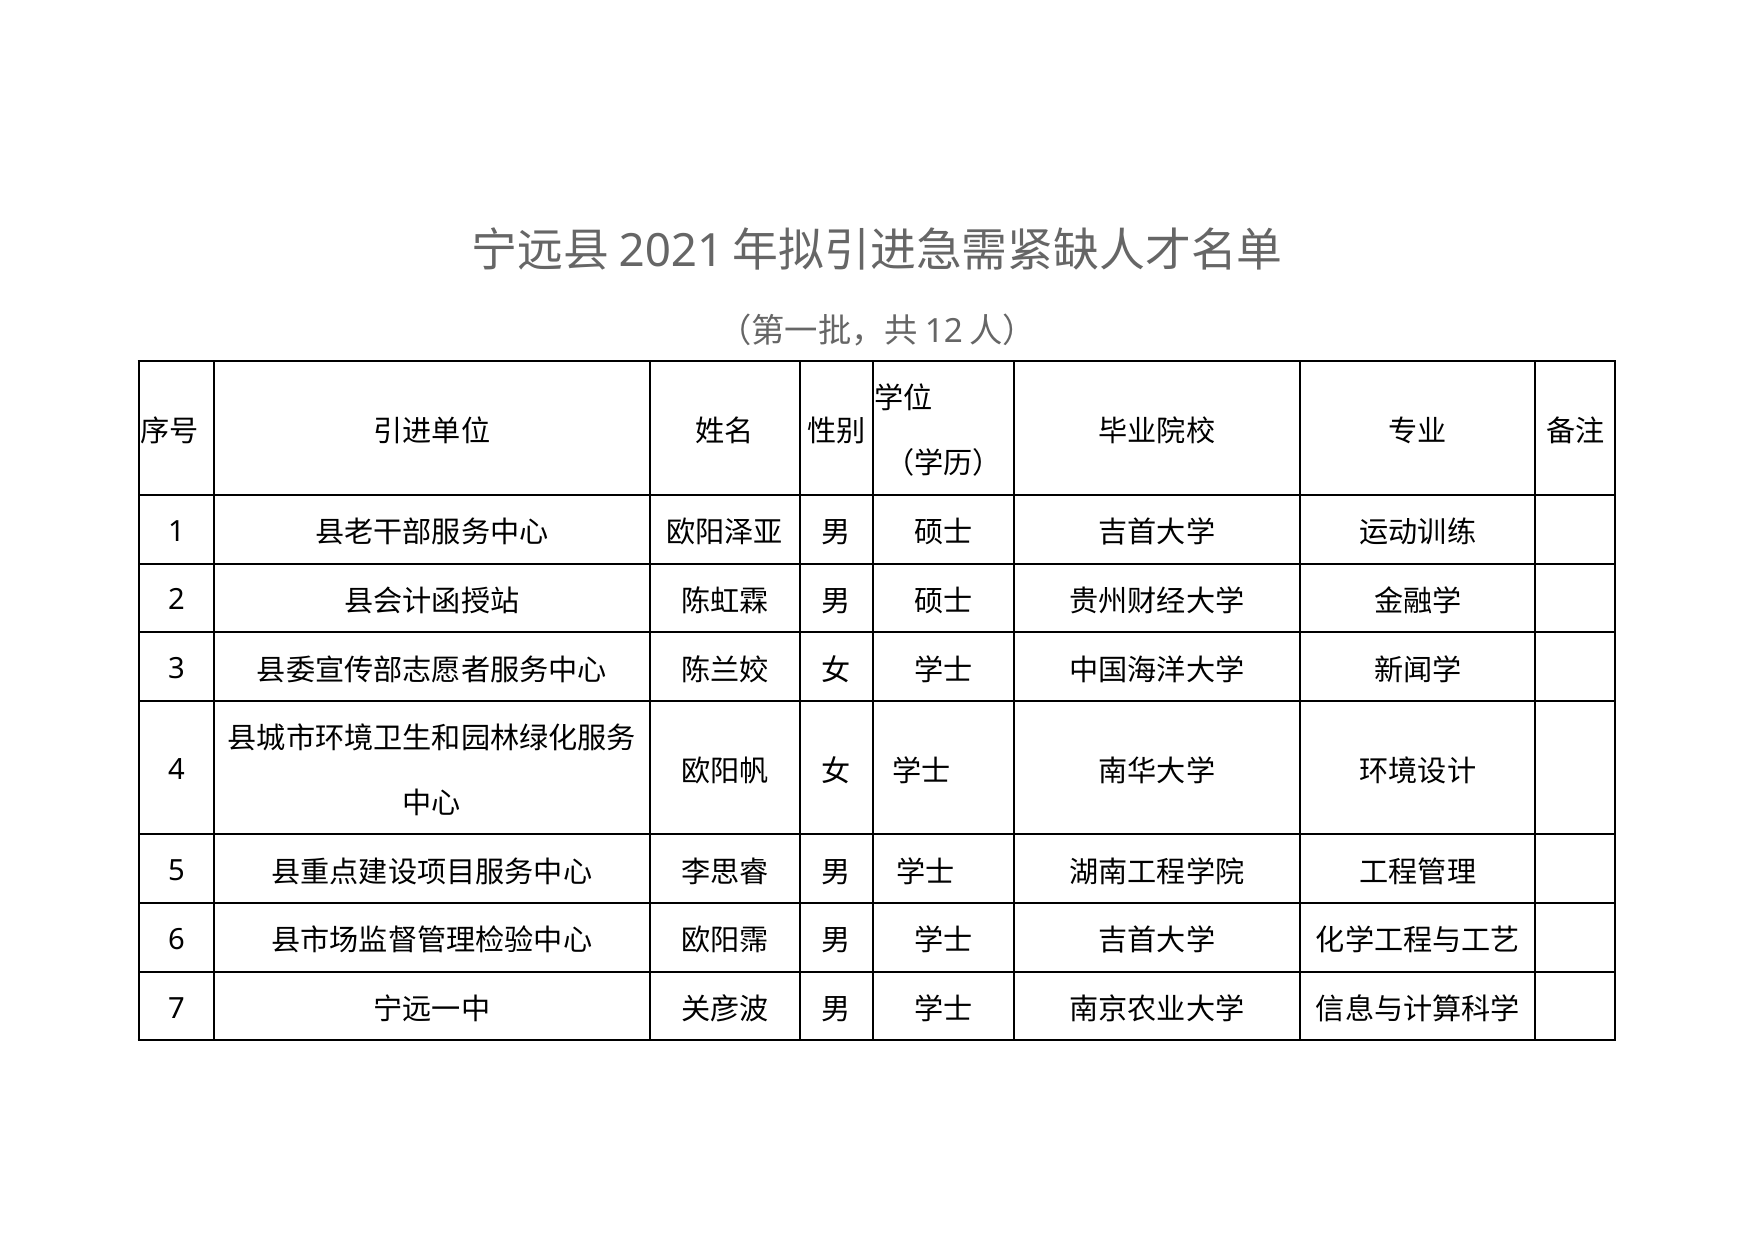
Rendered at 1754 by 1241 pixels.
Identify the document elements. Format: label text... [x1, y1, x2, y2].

table_cell 环境设计 [1301, 702, 1534, 833]
table_cell 县市场监督管理检验中心 [215, 904, 649, 971]
table_cell 7 [140, 973, 213, 1039]
table_cell 男 [801, 904, 872, 971]
table_cell [1536, 904, 1614, 971]
table_cell 陈兰姣 [651, 633, 799, 700]
table_cell [1536, 496, 1614, 562]
table_header 姓名 [651, 362, 799, 494]
text （第一批，共12人） [150, 295, 1604, 360]
table_cell [1536, 565, 1614, 631]
table_cell 吉首大学 [1015, 496, 1299, 562]
table_cell 女 [801, 702, 872, 833]
table_cell 5 [140, 835, 213, 902]
table_cell 男 [801, 565, 872, 631]
table_cell 县城市环境卫生和园林绿化服务中心 [215, 702, 649, 833]
table_cell 南京农业大学 [1015, 973, 1299, 1039]
table_cell [1536, 633, 1614, 700]
table_cell 学士 [874, 904, 1013, 971]
table_cell 3 [140, 633, 213, 700]
table_cell [1536, 702, 1614, 833]
table_header 引进单位 [215, 362, 649, 494]
table_cell 女 [801, 633, 872, 700]
table_cell 吉首大学 [1015, 904, 1299, 971]
table_cell 运动训练 [1301, 496, 1534, 562]
table_cell 学士 [874, 973, 1013, 1039]
table_header 毕业院校 [1015, 362, 1299, 494]
table_cell 化学工程与工艺 [1301, 904, 1534, 971]
table_cell 学士 [874, 633, 1013, 700]
table_cell 欧阳帆 [651, 702, 799, 833]
table_cell 学士 [874, 835, 1013, 902]
table_header 备注 [1536, 362, 1614, 494]
table_cell 贵州财经大学 [1015, 565, 1299, 631]
table_cell 硕士 [874, 565, 1013, 631]
table_cell 新闻学 [1301, 633, 1534, 700]
table_cell 湖南工程学院 [1015, 835, 1299, 902]
table_cell 男 [801, 835, 872, 902]
table_cell 欧阳霈 [651, 904, 799, 971]
table_cell 县会计函授站 [215, 565, 649, 631]
text 宁远县2021年拟引进急需紧缺人才名单 [150, 198, 1604, 295]
table_cell 6 [140, 904, 213, 971]
table_cell 中国海洋大学 [1015, 633, 1299, 700]
table_cell 学士 [874, 702, 1013, 833]
table_cell 工程管理 [1301, 835, 1534, 902]
table_cell [1536, 835, 1614, 902]
table_cell 县委宣传部志愿者服务中心 [215, 633, 649, 700]
table_cell 宁远一中 [215, 973, 649, 1039]
table_cell 县重点建设项目服务中心 [215, 835, 649, 902]
table_cell 县老干部服务中心 [215, 496, 649, 562]
table_cell 李思睿 [651, 835, 799, 902]
table_cell 陈虹霖 [651, 565, 799, 631]
table_cell [1536, 973, 1614, 1039]
table_header 专业 [1301, 362, 1534, 494]
table_cell 4 [140, 702, 213, 833]
table_cell 硕士 [874, 496, 1013, 562]
table_header 序号 [140, 362, 213, 494]
table_cell 关彦波 [651, 973, 799, 1039]
table_header 学位 （学历） [874, 362, 1013, 494]
table_cell 男 [801, 973, 872, 1039]
table_cell 南华大学 [1015, 702, 1299, 833]
table_cell 1 [140, 496, 213, 562]
table_cell 2 [140, 565, 213, 631]
table_cell 男 [801, 496, 872, 562]
table_header 性别 [801, 362, 872, 494]
table_cell 欧阳泽亚 [651, 496, 799, 562]
table_cell 金融学 [1301, 565, 1534, 631]
table_cell 信息与计算科学 [1301, 973, 1534, 1039]
